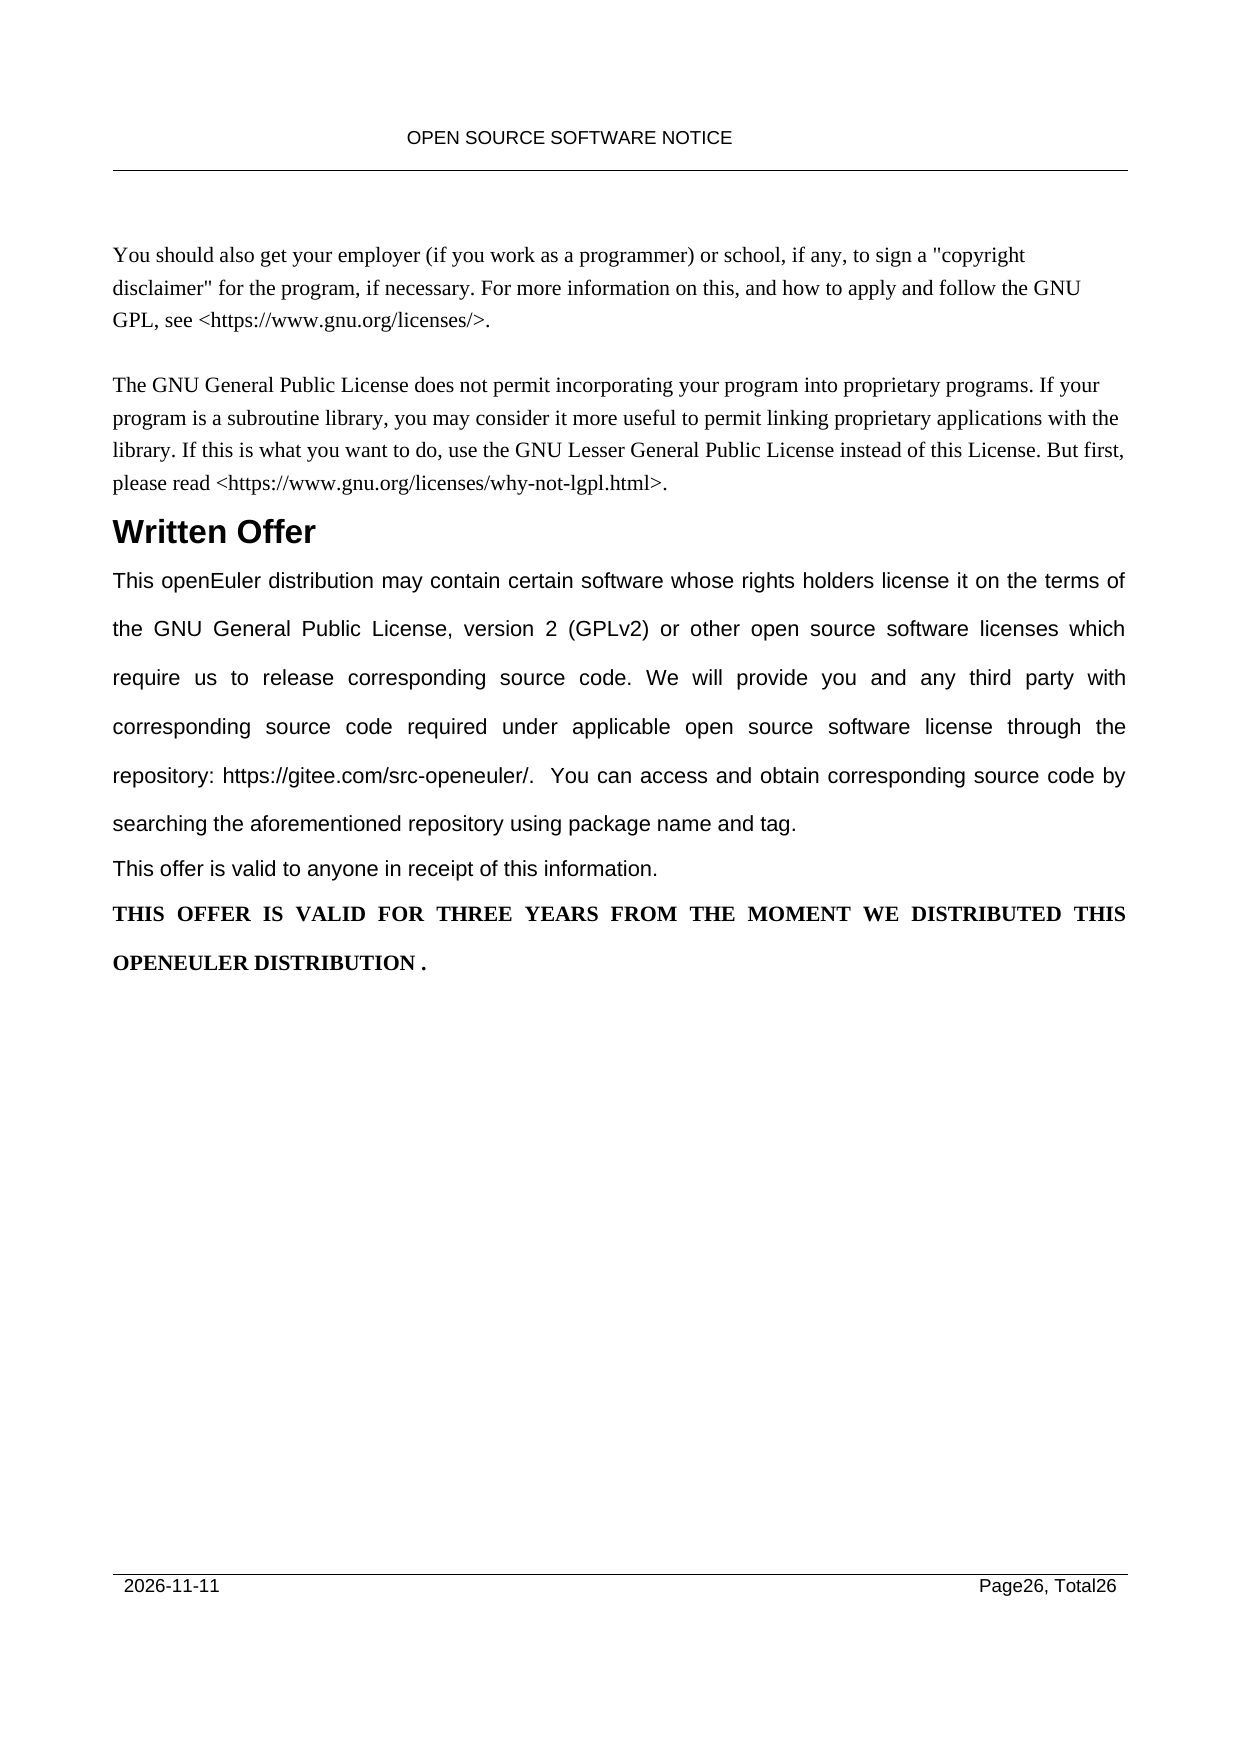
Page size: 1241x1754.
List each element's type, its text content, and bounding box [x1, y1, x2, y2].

text This openEuler distribution may contain certain software whose rights holders license it on the terms of the GNU General Public License, version 2 (GPLv2) or other open source software licenses which require us to release corresponding source code. We will provide you and any third party with corresponding source code required under applicable open source software license through the repository: https://gitee.com/src-openeuler/. You can access and obtain corresponding source code by searching the aforementioned repository using package name and tag. [112, 564, 1128, 840]
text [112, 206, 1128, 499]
text Written Offer [112, 499, 1128, 564]
text This offer is valid to anyone in receipt of this information. [112, 853, 1128, 885]
text THIS OFFER IS VALID FOR THREE YEARS FROM THE MOMENT WE DISTRIBUTED THIS OPENEULER DISTRIBUTION . [112, 898, 1128, 979]
